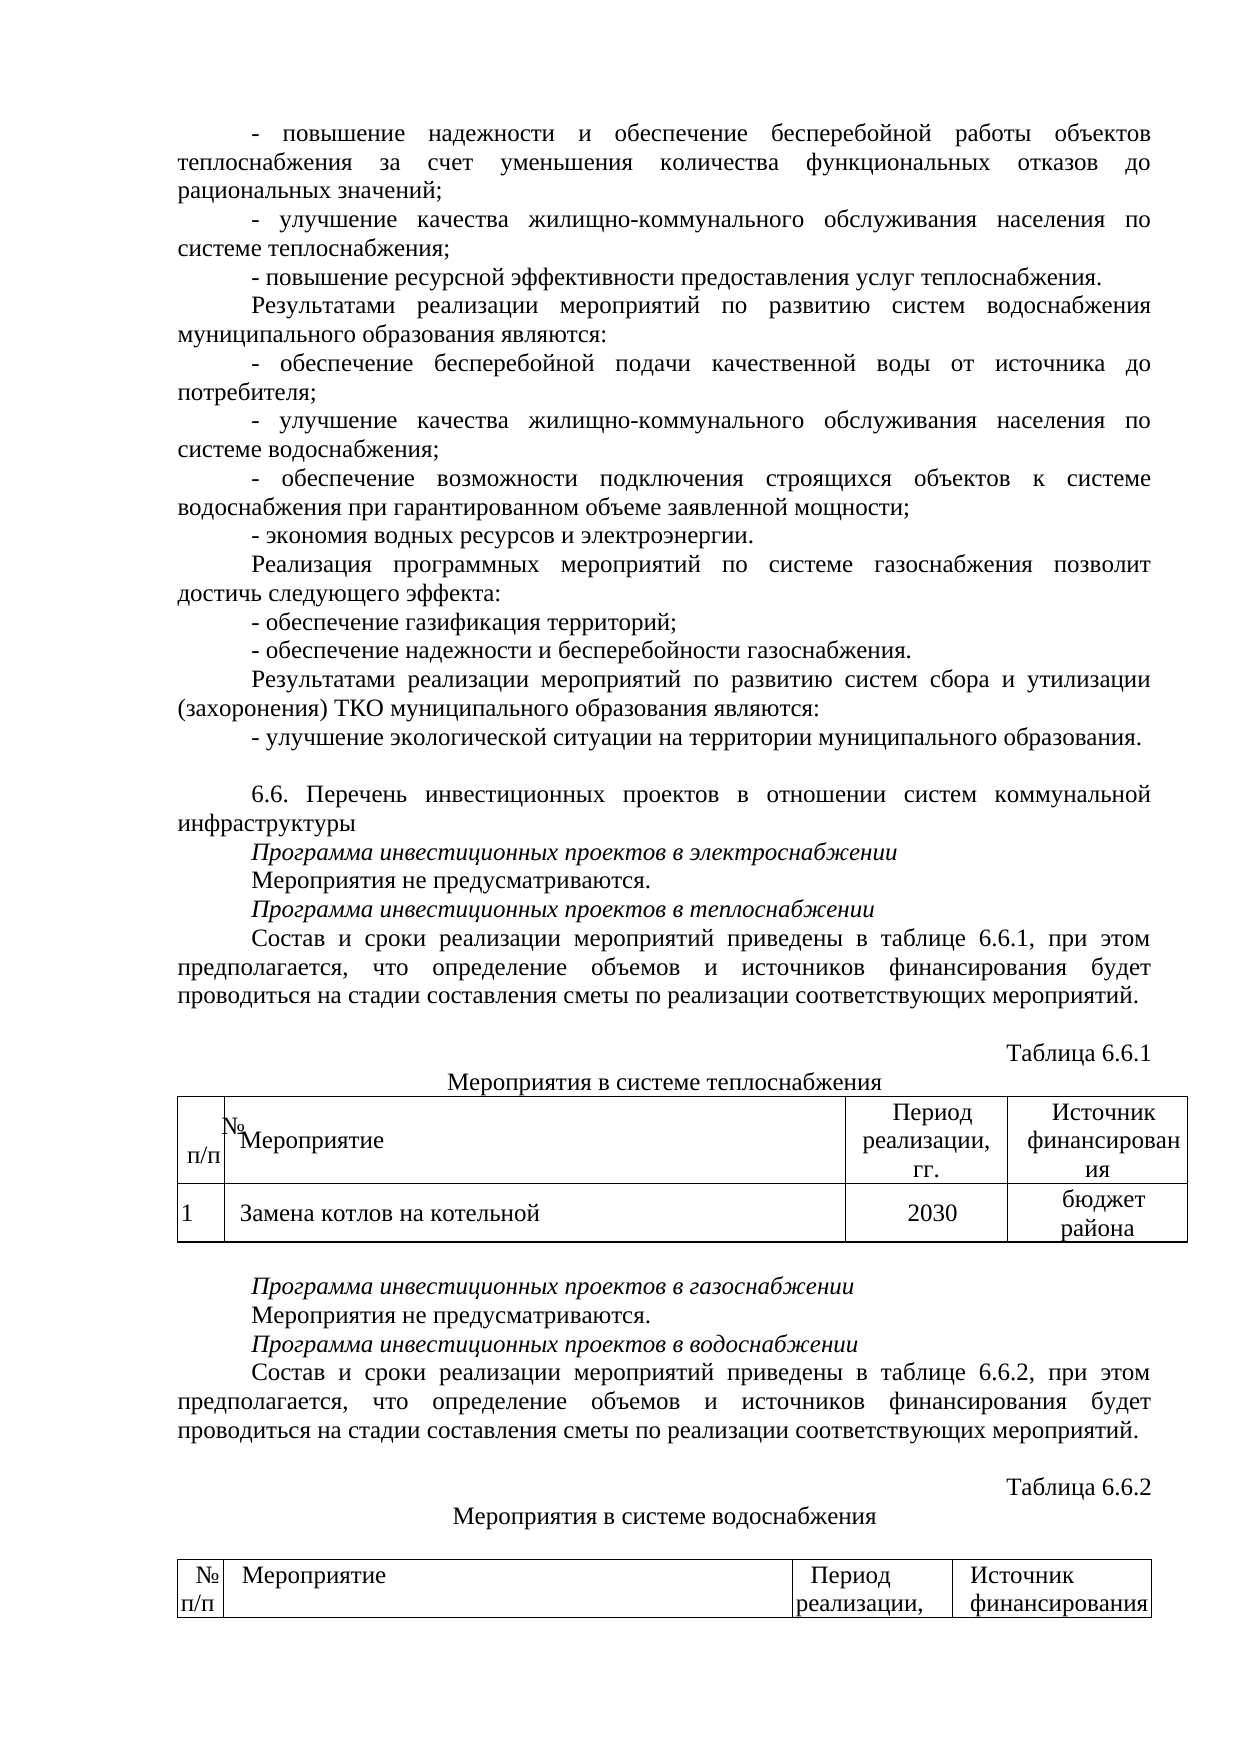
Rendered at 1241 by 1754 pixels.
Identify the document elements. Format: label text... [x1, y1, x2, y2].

text - улучшение качества жилищно-коммунального обслуживания населения по системе теплоснабжения; [177, 204, 1152, 262]
text Мероприятия в системе водоснабжения [177, 1501, 1152, 1530]
text Программа инвестиционных проектов в газоснабжении [177, 1271, 1152, 1300]
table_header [793, 1560, 952, 1617]
text - улучшение качества жилищно-коммунального обслуживания населения по системе водоснабжения; [177, 406, 1152, 463]
text Программа инвестиционных проектов в теплоснабжении [177, 894, 1152, 923]
text Таблица 6.6.2 [177, 1472, 1152, 1501]
text Мероприятия в системе теплоснабжения [177, 1067, 1152, 1096]
text Программа инвестиционных проектов в электроснабжении [177, 837, 1152, 866]
table_cell Замена котлов на котельной [225, 1184, 845, 1241]
table_cell бюджет района [1008, 1184, 1187, 1241]
text - повышение надежности и обеспечение бесперебойной работы объектов теплоснабжения за счет уменьшения количества функциональных отказов до рациональных значений; [177, 118, 1152, 204]
table_header № п/п [178, 1560, 223, 1617]
text Программа инвестиционных проектов в водоснабжении [177, 1329, 1152, 1357]
text - обеспечение надежности и бесперебойности газоснабжения. [177, 636, 1152, 664]
text Результатами реализации мероприятий по развитию систем сбора и утилизации (захоронения) ТКО муниципального образования являются: [177, 664, 1152, 722]
text Результатами реализации мероприятий по развитию систем водоснабжения муниципального образования являются: [177, 291, 1152, 348]
text Состав и сроки реализации мероприятий приведены в таблице 6.6.1, при этом предполагается, что определение объемов и источников финансирования будет проводиться на стадии составления сметы по реализации соответствующих мероприятий. [177, 923, 1152, 1009]
table_header Период реализации, гг. [846, 1097, 1007, 1183]
text Таблица 6.6.1 [177, 1038, 1152, 1067]
table_header Мероприятие [224, 1560, 792, 1617]
text Мероприятия не предусматриваются. [177, 866, 1152, 894]
text - обеспечение газификация территорий; [177, 607, 1152, 636]
text - повышение ресурсной эффективности предоставления услуг теплоснабжения. [177, 262, 1152, 291]
table_header Мероприятие [225, 1097, 845, 1183]
text 6.6. Перечень инвестиционных проектов в отношении систем коммунальной инфраструктуры [177, 779, 1152, 837]
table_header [953, 1560, 1151, 1617]
text - экономия водных ресурсов и электроэнергии. [177, 521, 1152, 549]
table_header Источник финансирования [1008, 1097, 1187, 1183]
table_cell 1 [178, 1184, 224, 1241]
text Мероприятия не предусматриваются. [177, 1300, 1152, 1329]
text Реализация программных мероприятий по системе газоснабжения позволит достичь следующего эффекта: [177, 549, 1152, 607]
text - улучшение экологической ситуации на территории муниципального образования. [177, 722, 1152, 751]
text - обеспечение бесперебойной подачи качественной воды от источника до потребителя; [177, 348, 1152, 406]
table_header № п/п [178, 1097, 224, 1183]
table_cell 2030 [846, 1184, 1007, 1241]
text - обеспечение возможности подключения строящихся объектов к системе водоснабжения при гарантированном объеме заявленной мощности; [177, 463, 1152, 521]
text Состав и сроки реализации мероприятий приведены в таблице 6.6.2, при этом предполагается, что определение объемов и источников финансирования будет проводиться на стадии составления сметы по реализации соответствующих мероприятий. [177, 1357, 1152, 1444]
